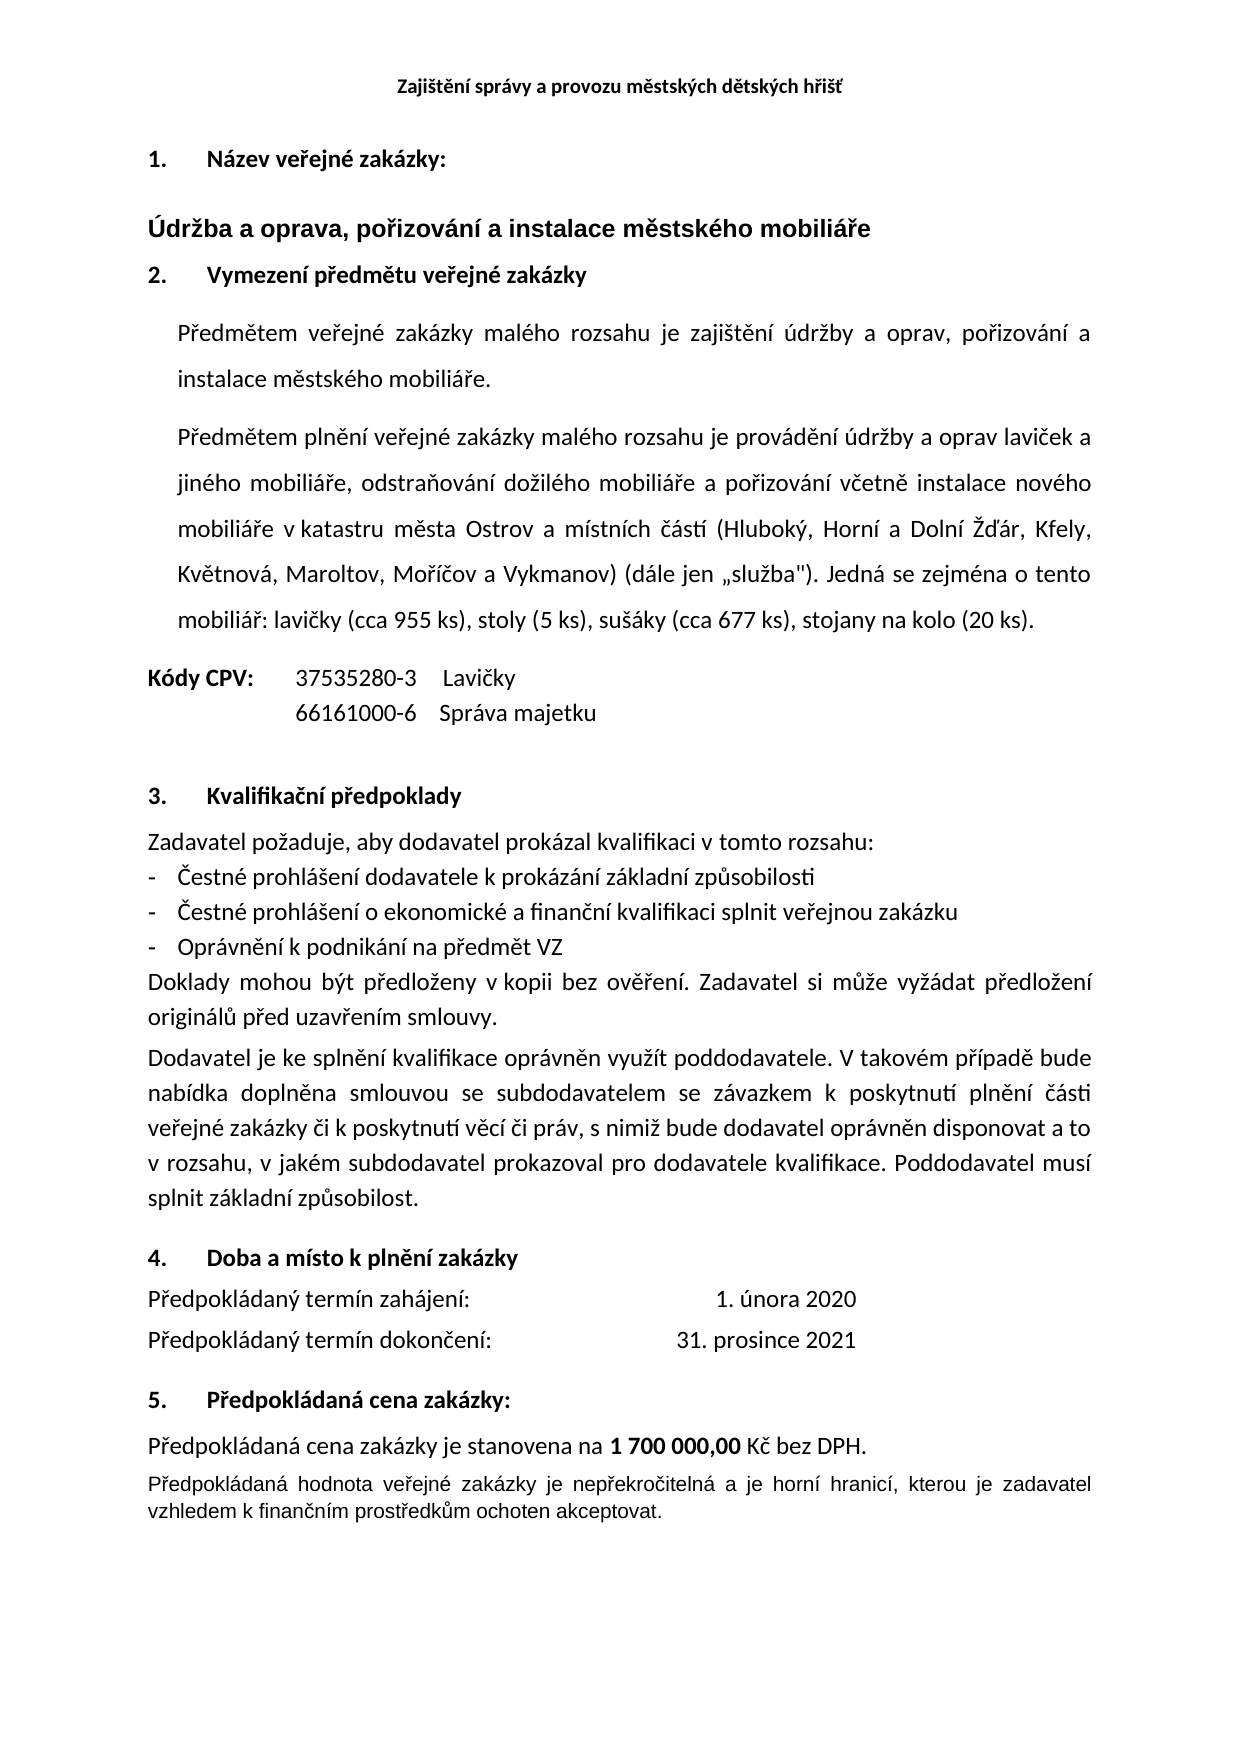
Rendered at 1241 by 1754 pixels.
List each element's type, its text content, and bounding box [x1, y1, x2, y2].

text Předpokládaná cena zakázky je stanovena na 1 700 000,00 Kč bez DPH. [148, 1430, 1093, 1461]
text Údržba a oprava, pořizování a instalace městského mobiliáře [148, 214, 1093, 242]
text Předpokládaný termín dokončení: 31. prosince 2021 [148, 1324, 1093, 1355]
text Předmětem veřejné zakázky malého rozsahu je zajištění údržby a oprav, pořizování a instalace městského mobiliáře. [177, 317, 1093, 394]
list Vymezení předmětu veřejné zakázky [148, 259, 1093, 290]
list Čestné prohlášení o ekonomické a finanční kvalifikaci splnit veřejnou zakázku [148, 896, 1093, 926]
text Kódy CPV: 37535280-3 Lavičky [148, 662, 1093, 693]
text Předpokládaný termín zahájení: 1. února 2020 [148, 1283, 1093, 1314]
list Název veřejné zakázky: [148, 143, 1093, 173]
text Dodavatel je ke splnění kvalifikace oprávněn využít poddodavatele. V takovém případě bude nabídka doplněna smlouvou se subdodavatelem se závazkem k poskytnutí plnění části veřejné zakázky či k poskytnutí věcí či práv, s nimiž bude dodavatel oprávněn disponovat a to v rozsahu, v jakém subdodavatel prokazoval pro dodavatele kvalifikace. Poddodavatel musí splnit základní způsobilost. [148, 1042, 1093, 1212]
text Zadavatel požaduje, aby dodavatel prokázal kvalifikaci v tomto rozsahu: [148, 826, 1093, 856]
list Čestné prohlášení dodavatele k prokázání základní způsobilosti [148, 861, 1093, 891]
text Předmětem plnění veřejné zakázky malého rozsahu je provádění údržby a oprav laviček a jiného mobiliáře, odstraňování dožilého mobiliáře a pořizování včetně instalace nového mobiliáře v katastru města Ostrov a místních částí (Hluboký, Horní a Dolní Žďár, Kfely, Květnová, Maroltov, Moříčov a Vykmanov) (dále jen „služba"). Jedná se zejména o tento mobiliář: lavičky (cca 955 ks), stoly (5 ks), sušáky (cca 677 ks), stojany na kolo (20 ks). [177, 421, 1093, 635]
text 66161000-6 Správa majetku [221, 697, 1093, 728]
text Předpokládaná hodnota veřejné zakázky je nepřekročitelná a je horní hranicí, kterou je zadavatel vzhledem k finančním prostředkům ochoten akceptovat. [148, 1471, 1093, 1523]
list Oprávnění k podnikání na předmět VZ [148, 931, 1093, 961]
list Doba a místo k plnění zakázky [148, 1242, 1093, 1272]
list Kvalifikační předpoklady [148, 780, 1093, 811]
text Doklady mohou být předloženy v kopii bez ověření. Zadavatel si může vyžádat předložení originálů před uzavřením smlouvy. [148, 966, 1093, 1031]
list Předpokládaná cena zakázky: [148, 1384, 1093, 1415]
